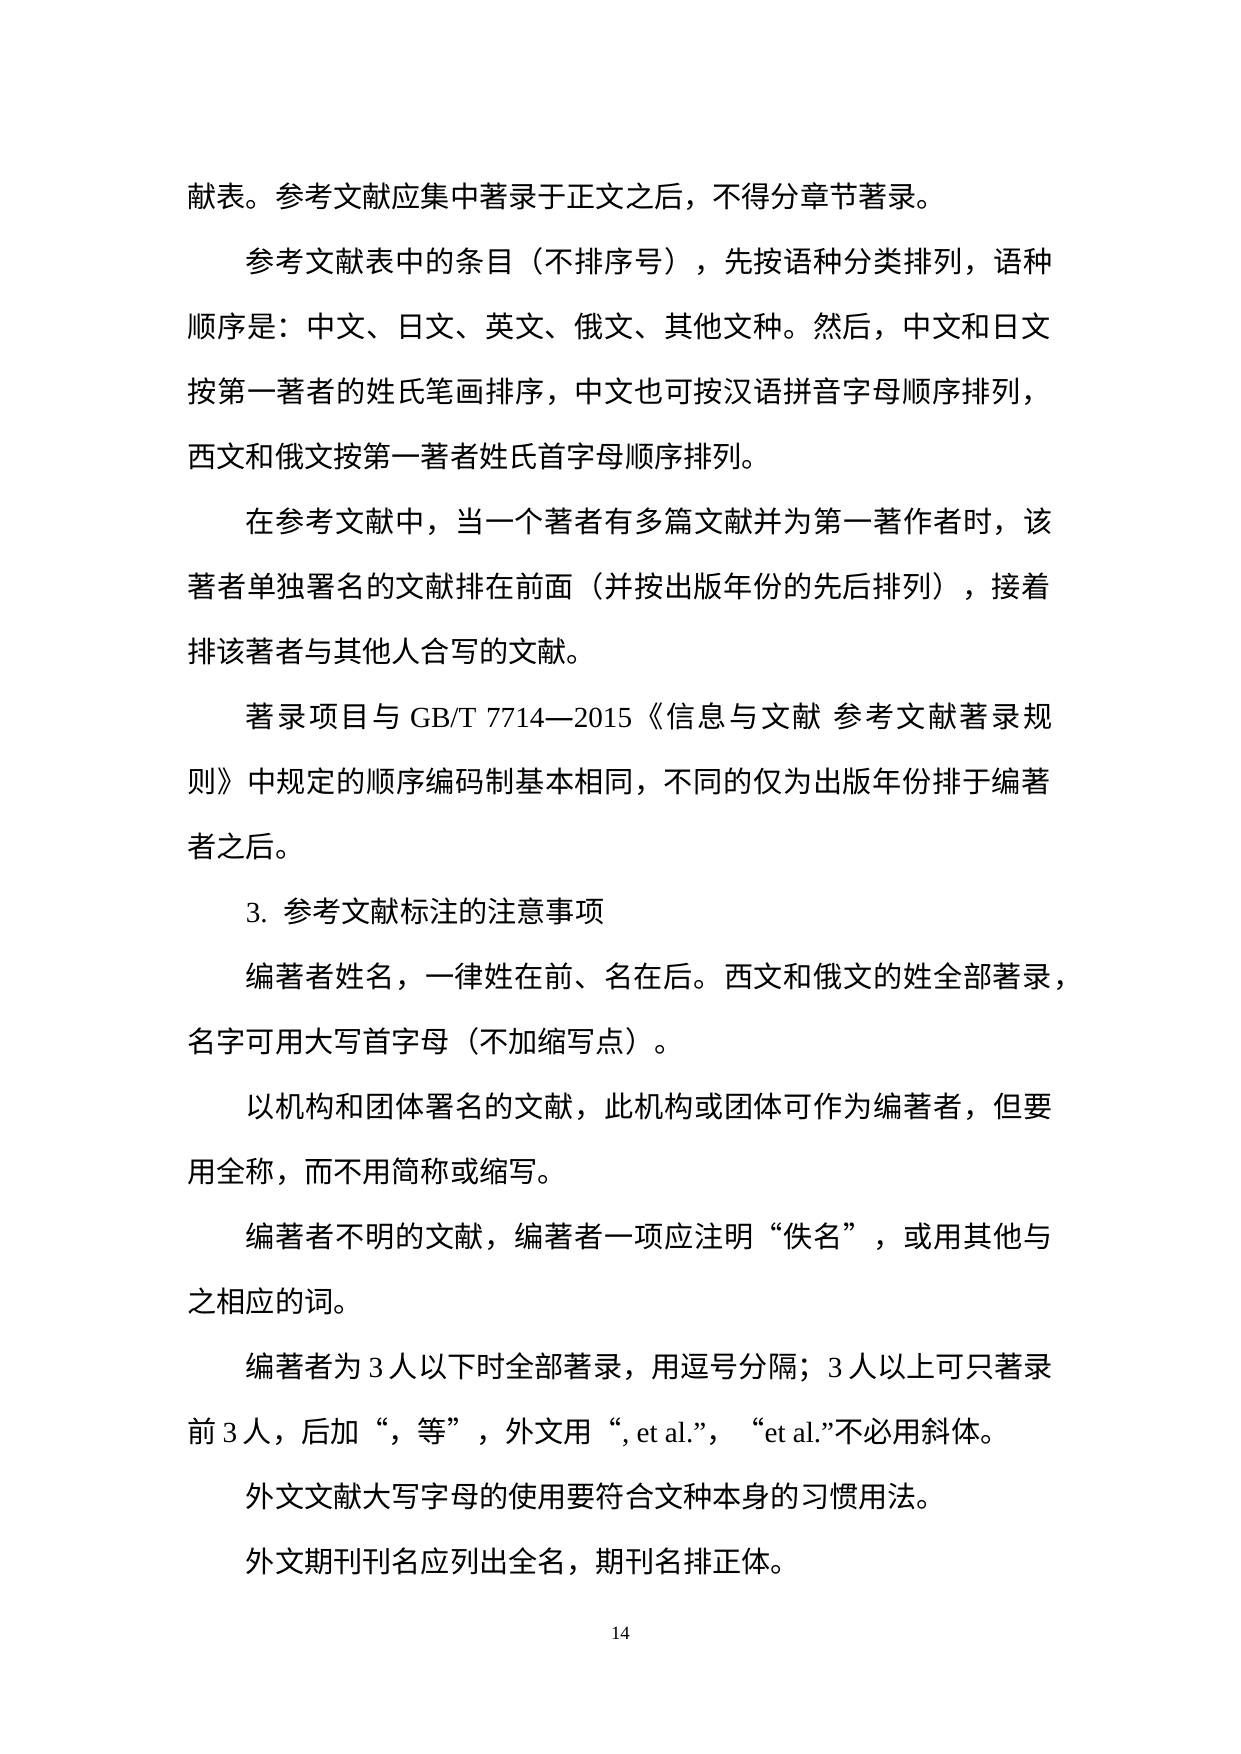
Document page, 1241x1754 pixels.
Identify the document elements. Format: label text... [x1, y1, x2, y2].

text 参考文献表中的条目（不排序号），先按语种分类排列，语种顺序是：中文、日文、英文、俄文、其他文种。然后，中文和日文按第一著者的姓氏笔画排序，中文也可按汉语拼音字母顺序排列，西文和俄文按第一著者姓氏首字母顺序排列。 [187, 227, 1053, 487]
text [187, 162, 1053, 227]
text 外文期刊刊名应列出全名，期刊名排正体。 [187, 1527, 1053, 1592]
text 编著者不明的文献，编著者一项应注明“佚名”，或用其他与之相应的词。 [187, 1202, 1053, 1332]
text 编著者姓名，一律姓在前、名在后。西文和俄文的姓全部著录，名字可用大写首字母（不加缩写点）。 [187, 942, 1053, 1072]
text 在参考文献中，当一个著者有多篇文献并为第一著作者时，该著者单独署名的文献排在前面（并按出版年份的先后排列），接着排该著者与其他人合写的文献。 [187, 487, 1053, 682]
list 参考文献标注的注意事项 [246, 877, 1053, 942]
text 外文文献大写字母的使用要符合文种本身的习惯用法。 [187, 1462, 1053, 1527]
text 著录项目与GB/T 7714—2015《信息与文献 参考文献著录规则》中规定的顺序编码制基本相同，不同的仅为出版年份排于编著者之后。 [187, 682, 1053, 877]
text 编著者为3人以下时全部著录，用逗号分隔；3人以上可只著录前3人，后加“，等”，外文用“, et al.”，“et al.”不必用斜体。 [187, 1332, 1053, 1462]
text 以机构和团体署名的文献，此机构或团体可作为编著者，但要用全称，而不用简称或缩写。 [187, 1072, 1053, 1202]
